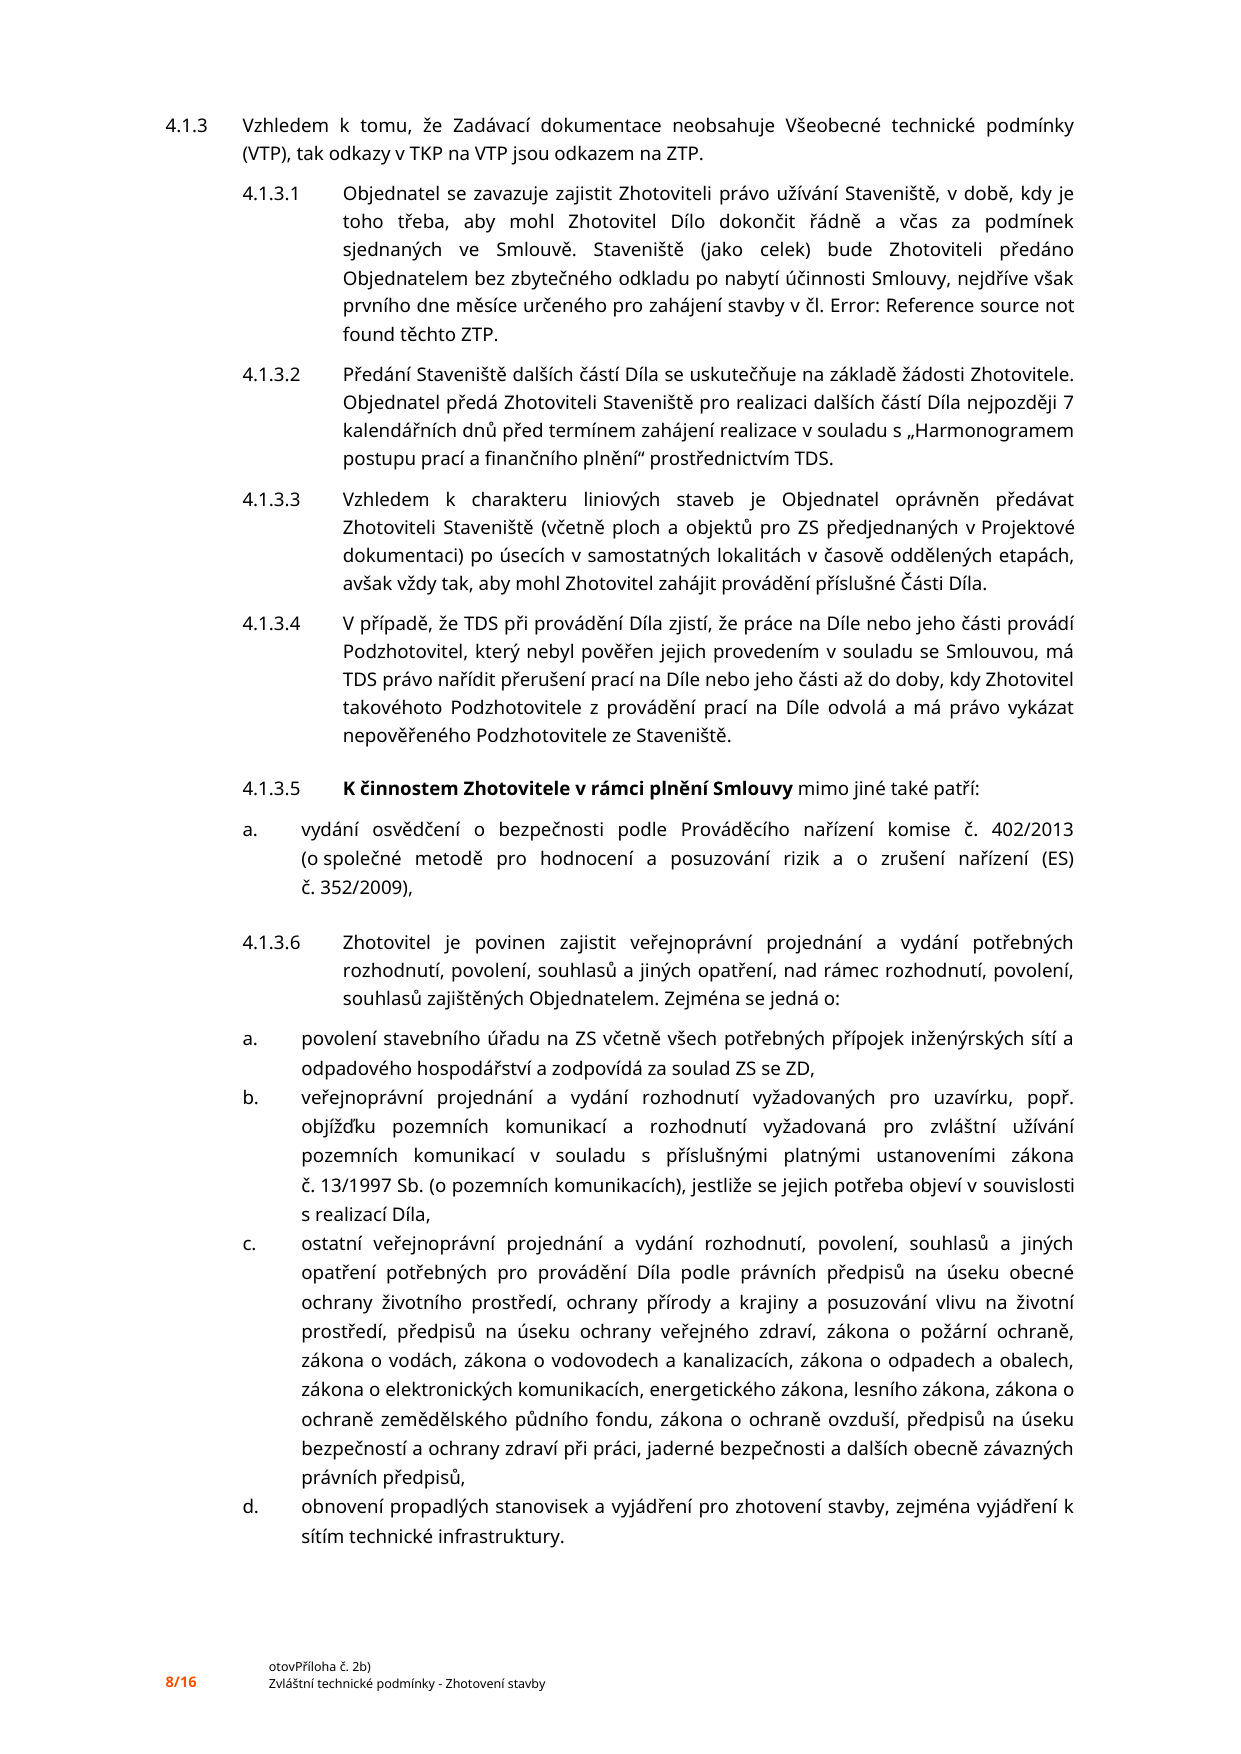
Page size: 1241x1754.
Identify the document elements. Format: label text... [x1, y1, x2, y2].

list povolení stavebního úřadu na ZS včetně všech potřebných přípojek inženýrských sítí a odpadového hospodářství a zodpovídá za soulad ZS se ZD, [242, 1026, 1075, 1080]
list Zhotovitel je povinen zajistit veřejnoprávní projednání a vydání potřebných rozhodnutí, povolení, souhlasů a jiných opatření, nad rámec rozhodnutí, povolení, souhlasů zajištěných Objednatelem. Zejména se jedná o: [242, 929, 1075, 1011]
list vydání osvědčení o bezpečnosti podle Prováděcího nařízení komise č. 402/2013 (o společné metodě pro hodnocení a posuzování rizik a o zrušení nařízení (ES) č. 352/2009), [242, 816, 1075, 900]
list ostatní veřejnoprávní projednání a vydání rozhodnutí, povolení, souhlasů a jiných opatření potřebných pro provádění Díla podle právních předpisů na úseku obecné ochrany životního prostředí, ochrany přírody a krajiny a posuzování vlivu na životní prostředí, předpisů na úseku ochrany veřejného zdraví, zákona o požární ochraně, zákona o vodách, zákona o vodovodech a kanalizacích, zákona o odpadech a obalech, zákona o elektronických komunikacích, energetického zákona, lesního zákona, zákona o ochraně zemědělského půdního fondu, zákona o ochraně ovzduší, předpisů na úseku bezpečností a ochrany zdraví při práci, jaderné bezpečnosti a dalších obecně závazných právních předpisů, [242, 1230, 1075, 1490]
list K činnostem Zhotovitele v rámci plnění Smlouvy mimo jiné také patří: [242, 776, 1075, 801]
list obnovení propadlých stanovisek a vyjádření pro zhotovení stavby, zejména vyjádření k sítím technické infrastruktury. [242, 1494, 1075, 1549]
list Vzhledem k tomu, že Zadávací dokumentace neobsahuje Všeobecné technické podmínky (VTP), tak odkazy v TKP na VTP jsou odkazem na ZTP. [165, 112, 1075, 166]
list veřejnoprávní projednání a vydání rozhodnutí vyžadovaných pro uzavírku, popř. objížďku pozemních komunikací a rozhodnutí vyžadovaná pro zvláštní užívání pozemních komunikací v souladu s příslušnými platnými ustanoveními zákona č. 13/1997 Sb. (o pozemních komunikacích), jestliže se jejich potřeba objeví v souvislosti s realizací Díla, [242, 1084, 1075, 1227]
list Vzhledem k charakteru liniových staveb je Objednatel oprávněn předávat Zhotoviteli Staveniště (včetně ploch a objektů pro ZS předjednaných v Projektové dokumentaci) po úsecích v samostatných lokalitách v časově oddělených etapách, avšak vždy tak, aby mohl Zhotovitel zahájit provádění příslušné Části Díla. [242, 486, 1075, 596]
list V případě, že TDS při provádění Díla zjistí, že práce na Díle nebo jeho části provádí Podzhotovitel, který nebyl pověřen jejich provedením v souladu se Smlouvou, má TDS právo nařídit přerušení prací na Díle nebo jeho části až do doby, kdy Zhotovitel takovéhoto Podzhotovitele z provádění prací na Díle odvolá a má právo vykázat nepověřeného Podzhotovitele ze Staveniště. [242, 611, 1075, 748]
list Předání Staveniště dalších částí Díla se uskutečňuje na základě žádosti Zhotovitele. Objednatel předá Zhotoviteli Staveniště pro realizaci dalších částí Díla nejpozději 7 kalendářních dnů před termínem zahájení realizace v souladu s „Harmonogramem postupu prací a finančního plnění“ prostřednictvím TDS. [242, 361, 1075, 471]
